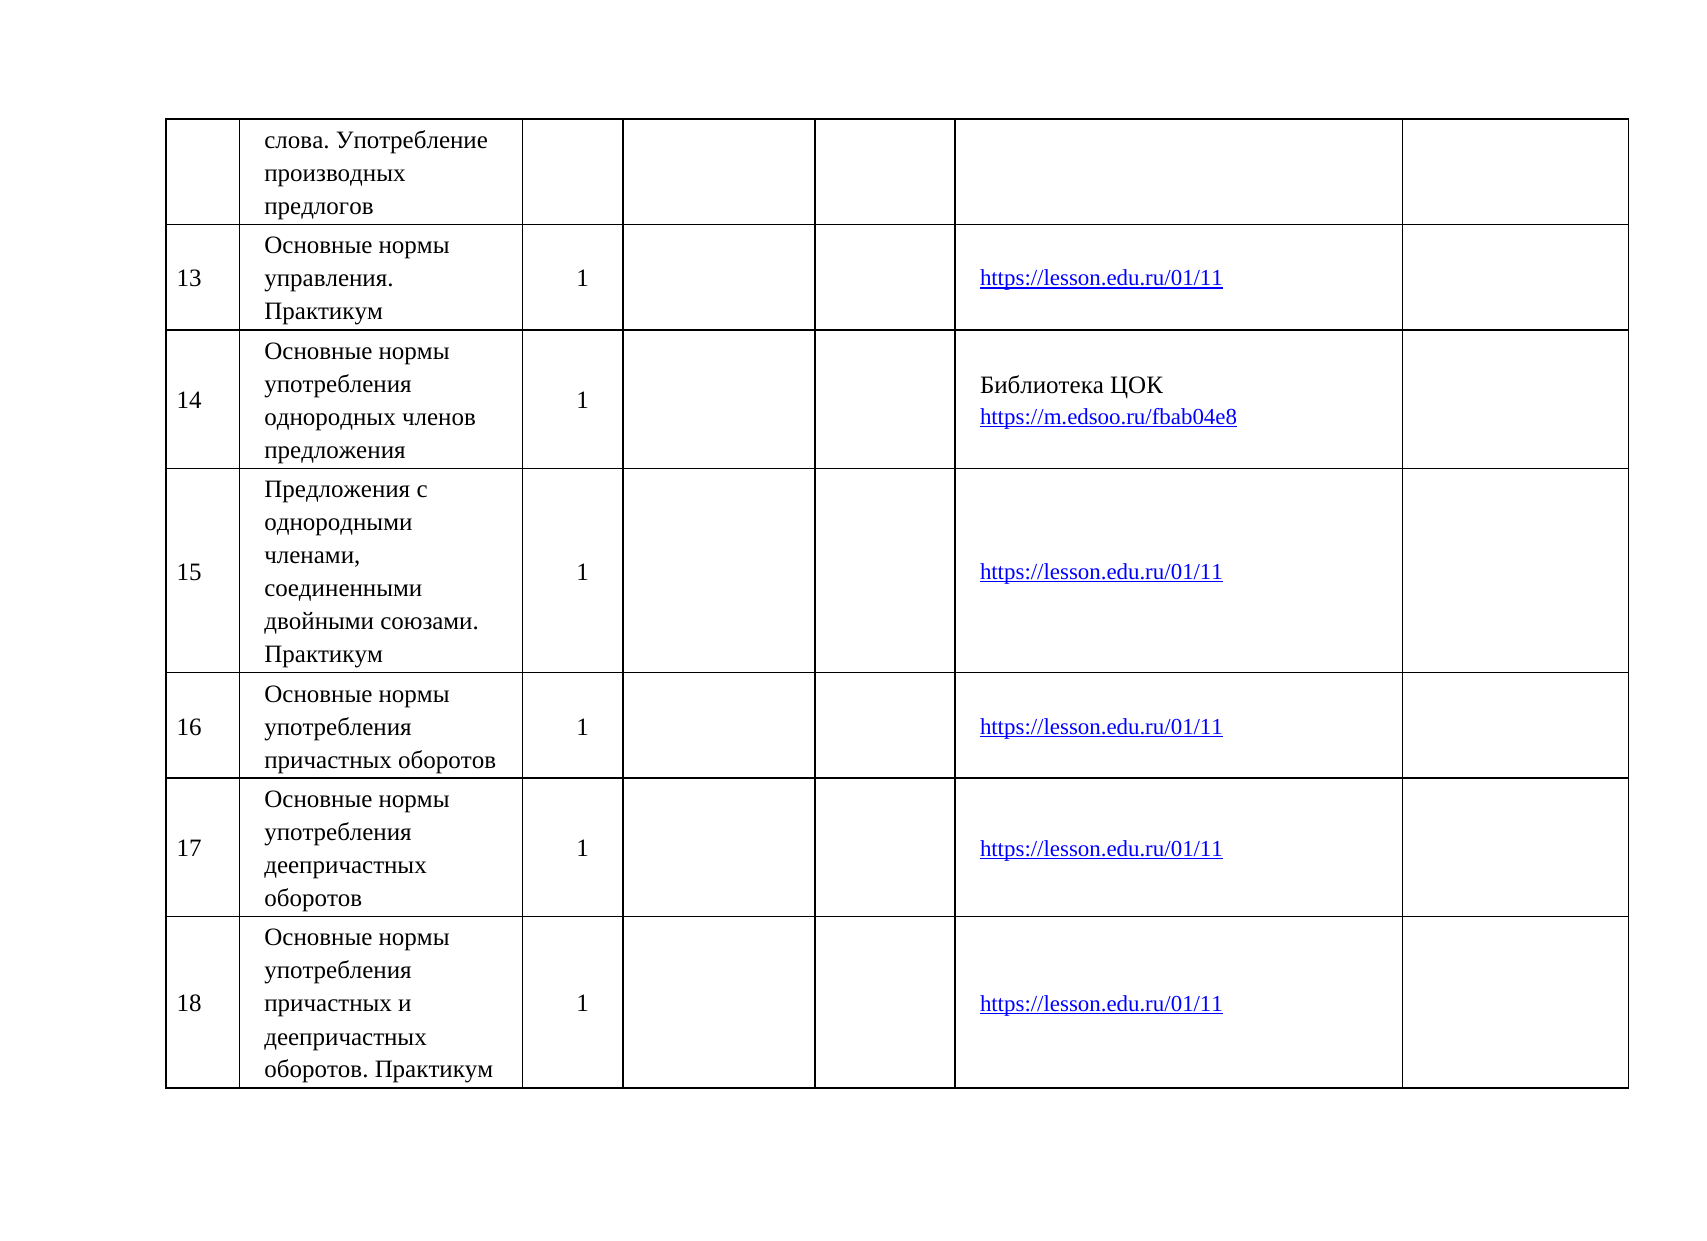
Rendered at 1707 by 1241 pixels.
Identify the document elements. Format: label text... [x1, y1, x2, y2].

table_cell 17 [167, 779, 239, 916]
table_cell 1 [523, 917, 622, 1087]
table_cell 1 [523, 673, 622, 777]
table_cell [624, 120, 814, 223]
table_cell [816, 917, 954, 1087]
table_cell 1 [523, 469, 622, 672]
table_cell 18 [167, 917, 239, 1087]
table_cell [816, 779, 954, 916]
table_cell 1 [523, 331, 622, 467]
table_cell [624, 331, 814, 467]
table_cell [624, 917, 814, 1087]
table_cell [1403, 779, 1628, 916]
table_cell 12 [167, 120, 239, 223]
table_cell https://lesson.edu.ru/01/11 [956, 469, 1402, 672]
table_cell https://lesson.edu.ru/01/11 [956, 673, 1402, 777]
table_cell Основные нормы употребления причастных и деепричастных оборотов. Практикум [240, 917, 522, 1087]
table_cell 14 [167, 331, 239, 467]
table_cell Библиотека ЦОК https://m.edsoo.ru/fbab04e8 [956, 331, 1402, 467]
table_cell [816, 120, 954, 223]
table_cell [1403, 469, 1628, 672]
table_cell Основные нормы употребления деепричастных оборотов [240, 779, 522, 916]
table_cell [816, 469, 954, 672]
table_cell https://lesson.edu.ru/01/11 [956, 779, 1402, 916]
table_cell [816, 331, 954, 467]
table_cell 1 [523, 225, 622, 329]
table_cell Основные нормы употребления причастных оборотов [240, 673, 522, 777]
table_cell 13 [167, 225, 239, 329]
table_cell [624, 779, 814, 916]
table_cell https://lesson.edu.ru/01/11 [956, 225, 1402, 329]
table_cell [1403, 673, 1628, 777]
table_cell [1403, 917, 1628, 1087]
table_cell [816, 673, 954, 777]
table_cell [624, 673, 814, 777]
table_cell [1403, 331, 1628, 467]
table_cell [956, 917, 1402, 1087]
table_cell [1403, 120, 1628, 223]
table_cell Основные нормы управления. Практикум [240, 225, 522, 329]
table_cell [624, 225, 814, 329]
table_cell 16 [167, 673, 239, 777]
table_cell 1 [523, 120, 622, 223]
table_cell 15 [167, 469, 239, 672]
table_cell [624, 469, 814, 672]
table_cell 1 [523, 779, 622, 916]
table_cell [956, 120, 1402, 223]
table_cell Предложения с однородными членами, соединенными двойными союзами. Практикум [240, 469, 522, 672]
table_cell Основные нормы употребления однородных членов предложения [240, 331, 522, 467]
table_cell [816, 225, 954, 329]
table_cell [1403, 225, 1628, 329]
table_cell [240, 120, 522, 223]
